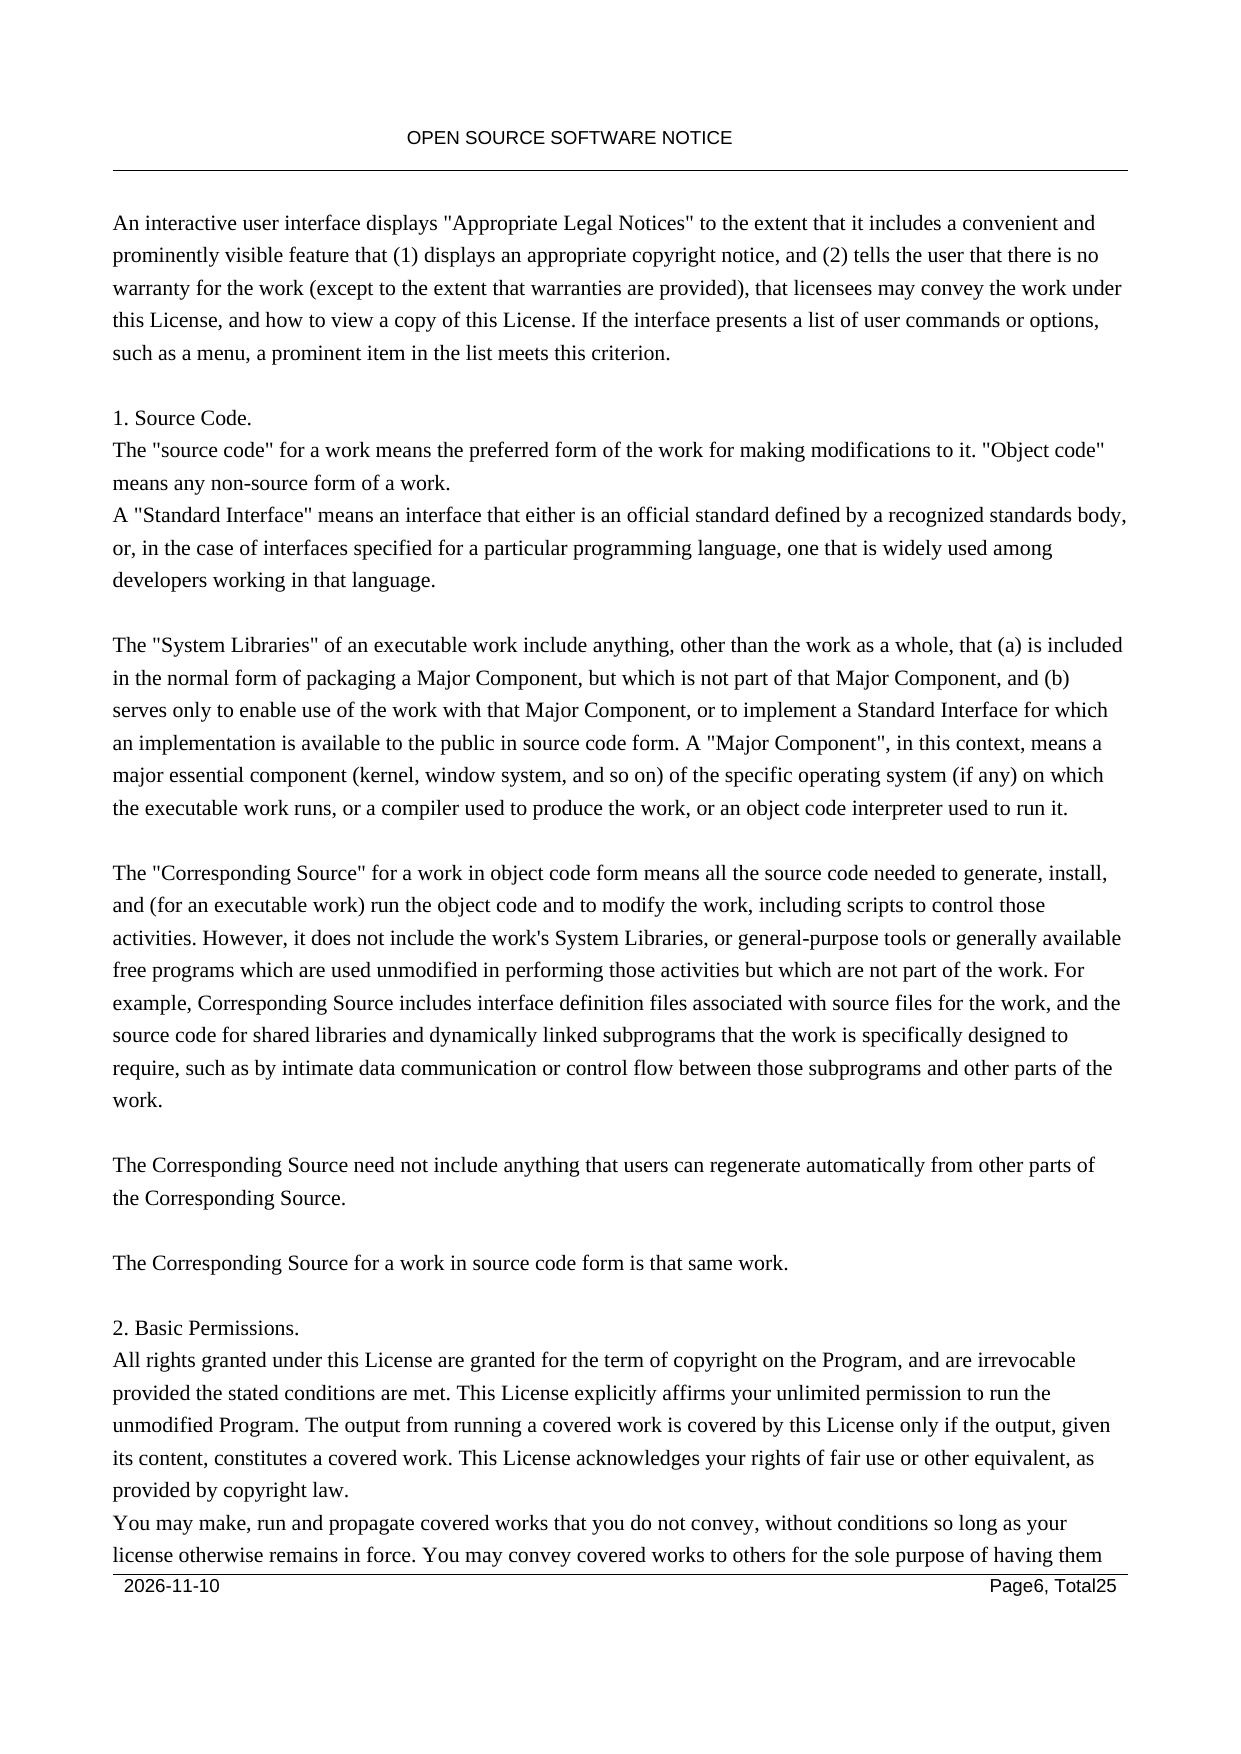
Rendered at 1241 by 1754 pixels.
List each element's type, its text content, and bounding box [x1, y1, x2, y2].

text An interactive user interface displays "Appropriate Legal Notices" to the extent that it includes a convenient and prominently visible feature that (1) displays an appropriate copyright notice, and (2) tells the user that there is no warranty for the work (except to the extent that warranties are provided), that licensees may convey the work under this License, and how to view a copy of this License. If the interface presents a list of user commands or options, such as a menu, a prominent item in the list meets this criterion. [112, 206, 1128, 369]
text 2. Basic Permissions. [112, 1311, 1128, 1344]
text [112, 1506, 1128, 1571]
text The "Corresponding Source" for a work in object code form means all the source code needed to generate, install, and (for an executable work) run the object code and to modify the work, including scripts to control those activities. However, it does not include the work's System Libraries, or general-purpose tools or generally available free programs which are used unmodified in performing those activities but which are not part of the work. For example, Corresponding Source includes interface definition files associated with source files for the work, and the source code for shared libraries and dynamically linked subprograms that the work is specifically designed to require, such as by intimate data communication or control flow between those subprograms and other parts of the work. [112, 856, 1128, 1116]
text All rights granted under this License are granted for the term of copyright on the Program, and are irrevocable provided the stated conditions are met. This License explicitly affirms your unlimited permission to run the unmodified Program. The output from running a covered work is covered by this License only if the output, given its content, constitutes a covered work. This License acknowledges your rights of fair use or other equivalent, as provided by copyright law. [112, 1344, 1128, 1506]
text The Corresponding Source need not include anything that users can regenerate automatically from other parts of the Corresponding Source. [112, 1149, 1128, 1214]
text The Corresponding Source for a work in source code form is that same work. [112, 1246, 1128, 1279]
text The "source code" for a work means the preferred form of the work for making modifications to it. "Object code" means any non-source form of a work. [112, 434, 1128, 499]
text 1. Source Code. [112, 401, 1128, 434]
text A "Standard Interface" means an interface that either is an official standard defined by a recognized standards body, or, in the case of interfaces specified for a particular programming language, one that is widely used among developers working in that language. [112, 499, 1128, 596]
text The "System Libraries" of an executable work include anything, other than the work as a whole, that (a) is included in the normal form of packaging a Major Component, but which is not part of that Major Component, and (b) serves only to enable use of the work with that Major Component, or to implement a Standard Interface for which an implementation is available to the public in source code form. A "Major Component", in this context, means a major essential component (kernel, window system, and so on) of the specific operating system (if any) on which the executable work runs, or a compiler used to produce the work, or an object code interpreter used to run it. [112, 629, 1128, 824]
